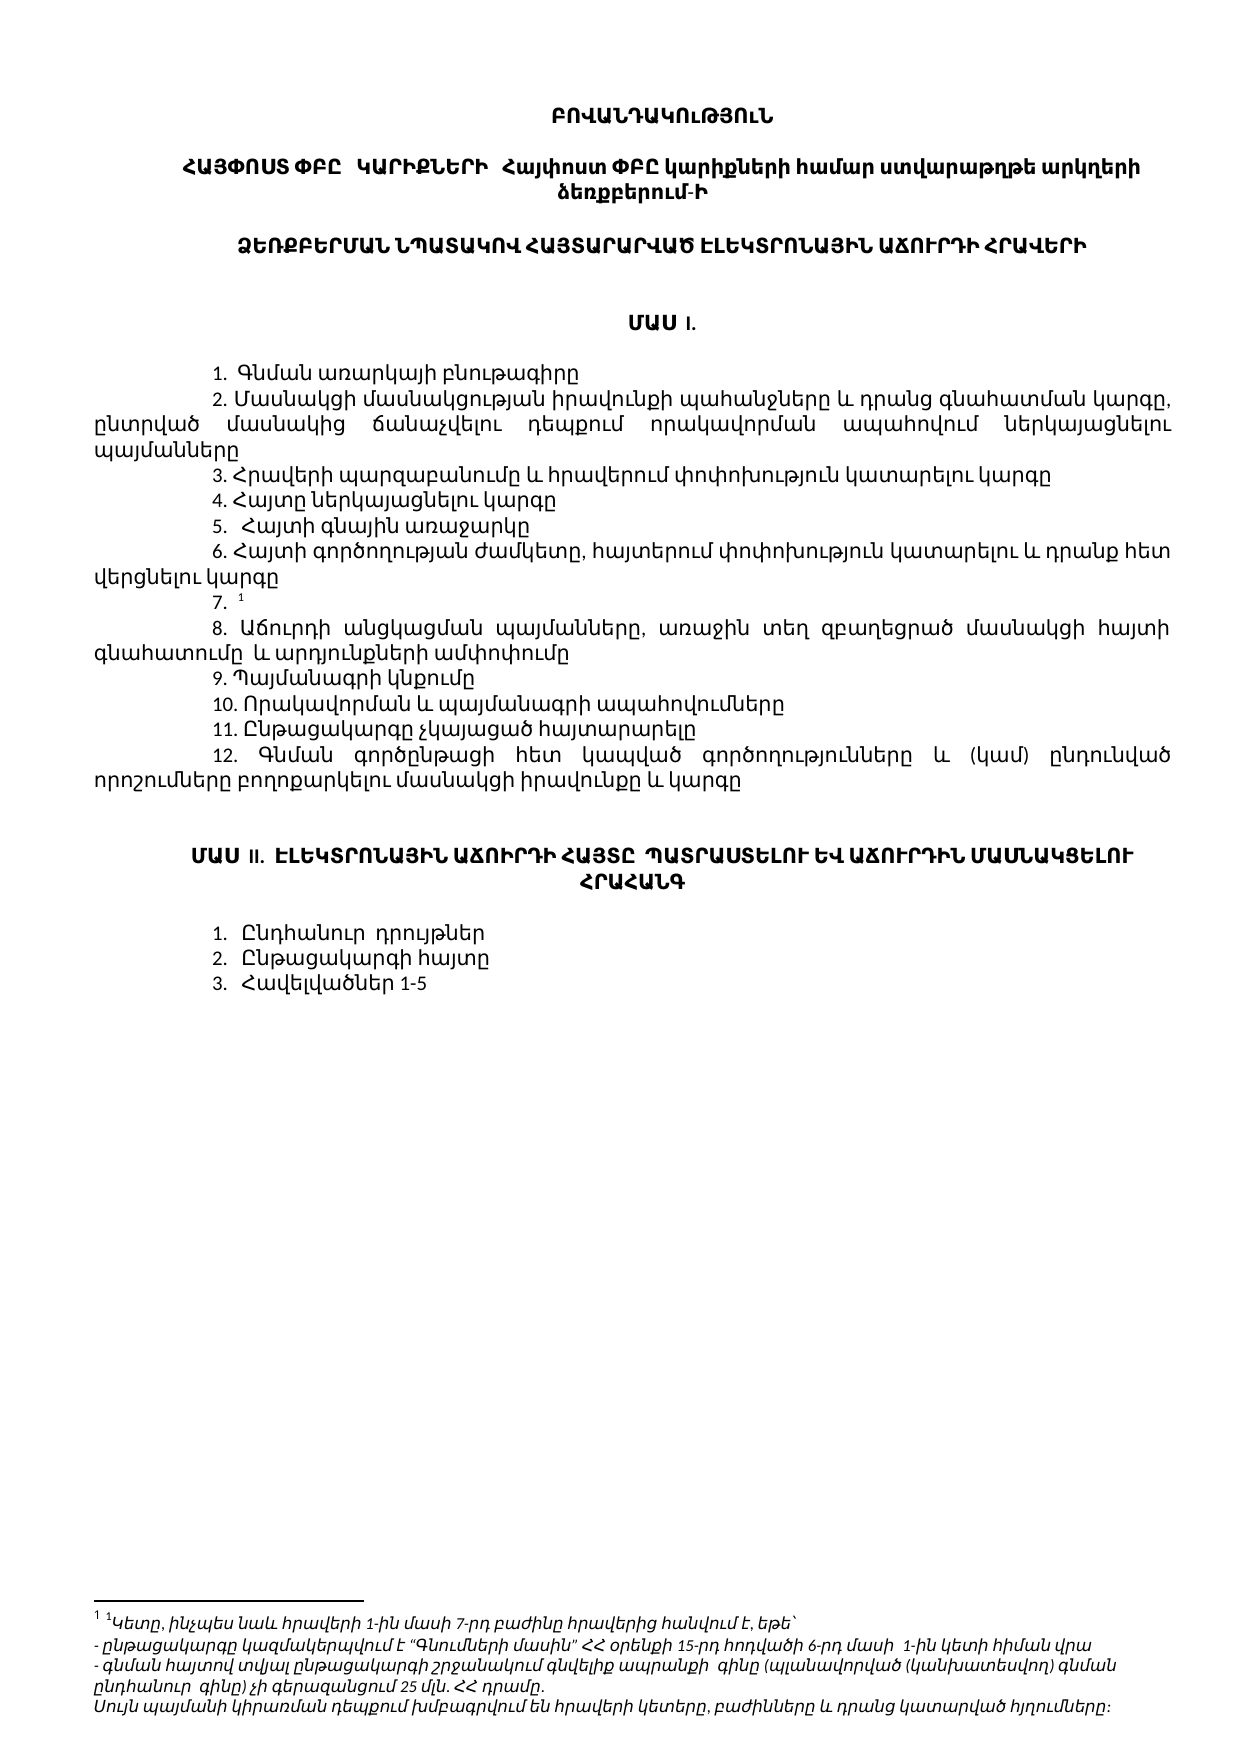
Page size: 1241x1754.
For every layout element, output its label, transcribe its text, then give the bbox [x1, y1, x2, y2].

text ՄԱՍ I. [94, 310, 1171, 335]
text 3. Հավելվածներ 1-5 [94, 971, 1171, 996]
text 9. Պայմանագրի կնքումը [94, 666, 1171, 691]
text 12. Գնման գործընթացի հետ կապված գործողությունները և (կամ) ընդունված որոշումները բողոքարկելու մասնակցի իրավունքը և կարգը [94, 742, 1171, 793]
text 4. Հայտը ներկայացնելու կարգը [94, 488, 1171, 513]
text 1. Ընդհանուր դրույթներ [94, 920, 1171, 945]
text ՄԱՍ II. ԷԼԵԿՏՐՈՆԱՅԻՆ ԱՃՈԻՐԴԻ ՀԱՅՏԸ ՊԱՏՐԱՍՏԵԼՈՒ ԵՎ ԱՃՈՒՐԴԻՆ ՄԱՍՆԱԿՑԵԼՈՒ ՀՐԱՀԱՆԳ [94, 843, 1171, 894]
text 8. Աճուրդի անցկացման պայմանները, առաջին տեղ զբաղեցրած մասնակցի հայտի գնահատումը և արդյունքների ամփոփումը [94, 615, 1171, 666]
text 10. Որակավորման և պայմանագրի ապահովումները [94, 691, 1171, 716]
text ՁԵՌՔԲԵՐՄԱՆ ՆՊԱՏԱԿՈՎ ՀԱՅՏԱՐԱՐՎԱԾ ԷԼԵԿՏՐՈՆԱՅԻՆ ԱՃՈՒՐԴԻ ՀՐԱՎԵՐԻ [94, 233, 1171, 259]
text 2. Մասնակցի մասնակցության իրավունքի պահանջները և դրանց գնահատման կարգը, ընտրված մասնակից ճանաչվելու դեպքում որակավորման ապահովում ներկայացնելու պայմանները [94, 386, 1171, 462]
text ԲՈՎԱՆԴԱԿՈւԹՅՈւՆ [94, 103, 1171, 128]
text 5. Հայտի գնային առաջարկը [94, 513, 1171, 538]
text 11. Ընթացակարգը չկայացած հայտարարելը [94, 716, 1171, 742]
text ՀԱՅՓՈՍՏ ՓԲԸ ԿԱՐԻՔՆԵՐԻ Հայփոստ ՓԲԸ կարիքների համար ստվարաթղթե արկղերի ձեռքբերում-Ի [94, 154, 1171, 205]
text 2. Ընթացակարգի հայտը [94, 945, 1171, 971]
text 3. Հրավերի պարզաբանումը և հրավերում փոփոխություն կատարելու կարգը [94, 462, 1171, 488]
text 6. Հայտի գործողության ժամկետը, հայտերում փոփոխություն կատարելու և դրանք հետ վերցնելու կարգը [94, 538, 1171, 589]
text 7. 1 [94, 589, 1171, 615]
text 1. Գնման առարկայի բնութագիրը [94, 361, 1171, 386]
